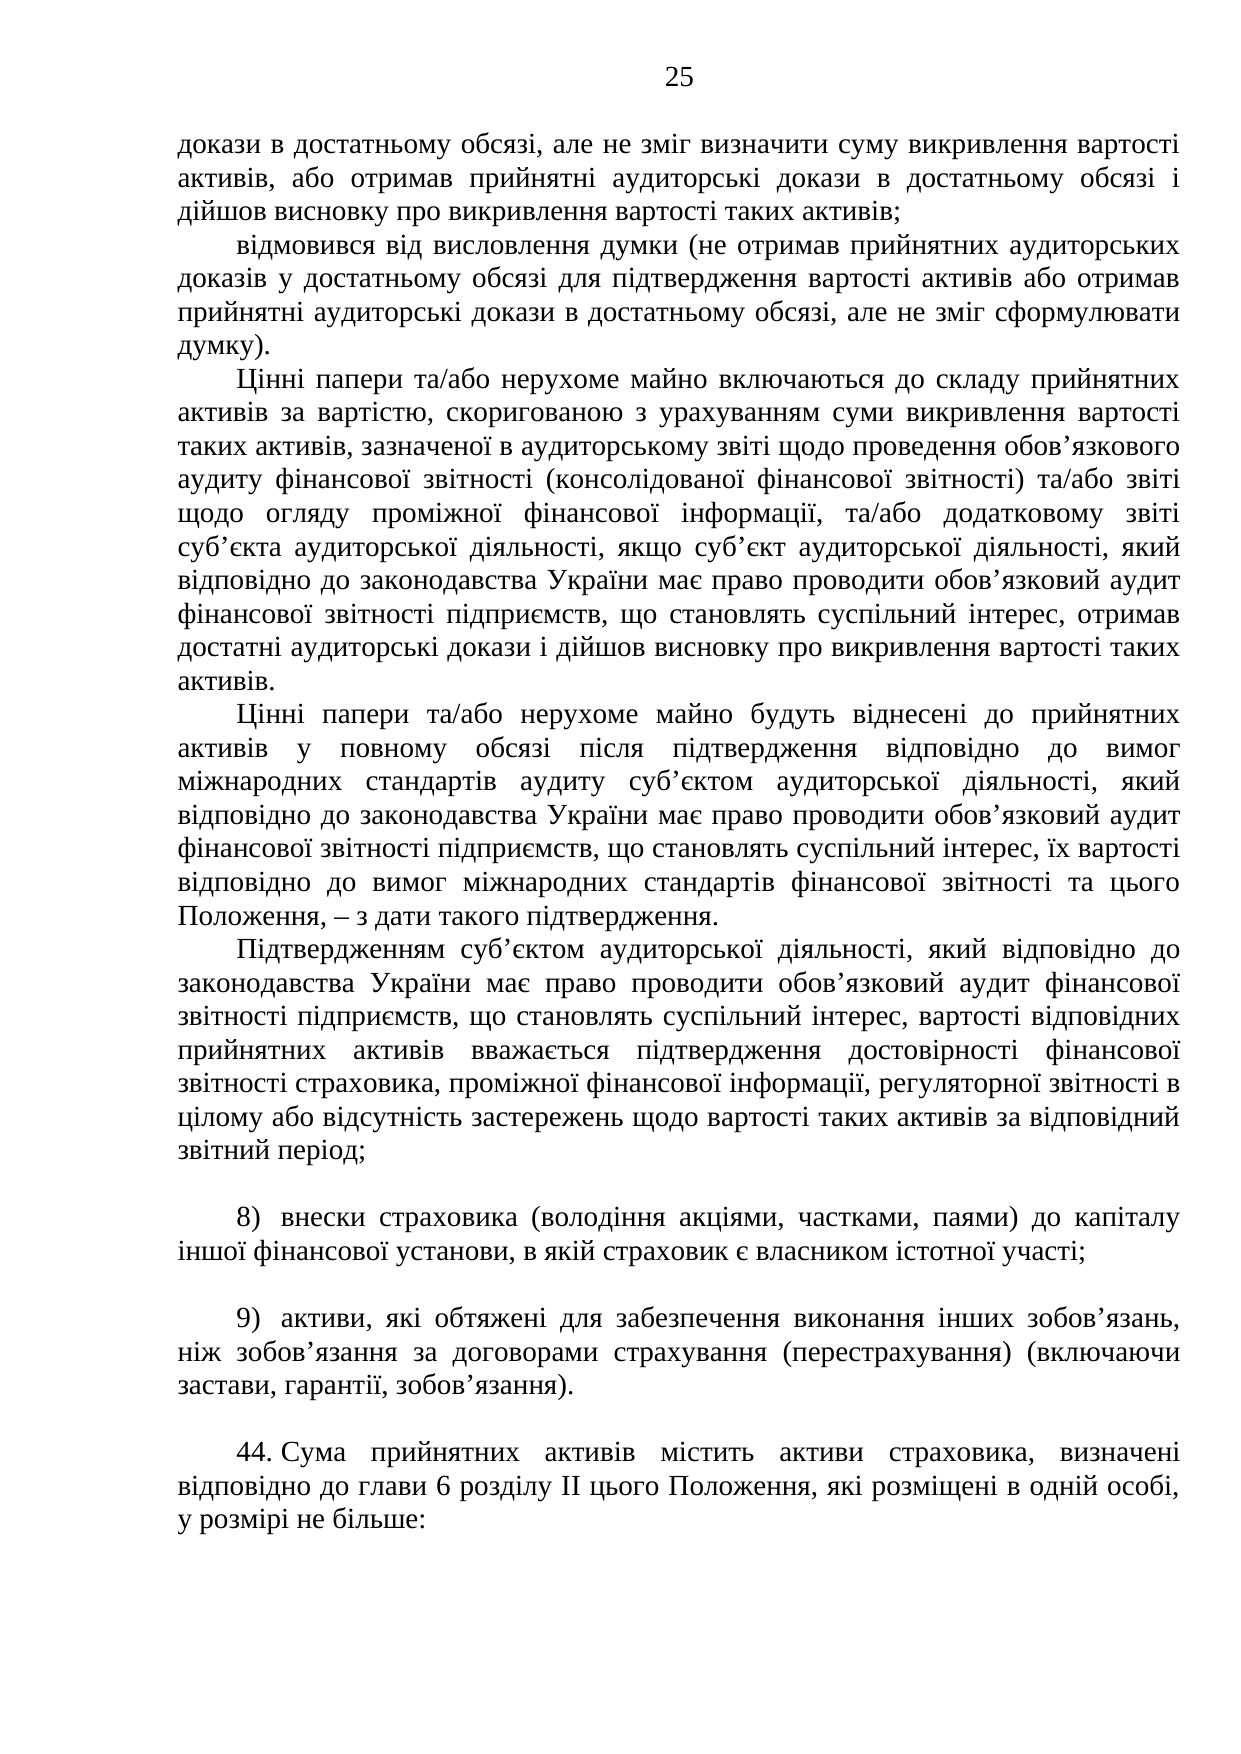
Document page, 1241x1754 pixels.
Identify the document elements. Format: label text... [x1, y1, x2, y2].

text відмовився від висловлення думки (не отримав прийнятних аудиторських доказів у достатньому обсязі для підтвердження вартості активів або отримав прийнятні аудиторські докази в достатньому обсязі, але не зміг сформулювати думку). [177, 227, 1181, 361]
text Цінні папери та/або нерухоме майно включаються до складу прийнятних активів за вартістю, скоригованою з урахуванням суми викривлення вартості таких активів, зазначеної в аудиторському звіті щодо проведення обов’язкового аудиту фінансової звітності (консолідованої фінансової звітності) та/або звіті щодо огляду проміжної фінансової інформації, та/або додатковому звіті суб’єкта аудиторської діяльності, якщо суб’єкт аудиторської діяльності, який відповідно до законодавства України має право проводити обов’язковий аудит фінансової звітності підприємств, що становлять суспільний інтерес, отримав достатні аудиторські докази і дійшов висновку про викривлення вартості таких активів. [177, 361, 1181, 696]
subtitle Сума прийнятних активів містить активи страховика, визначені відповідно до глави 6 розділу ІІ цього Положення, які розміщені в одній особі, у розмірі не більше: [177, 1434, 1181, 1535]
list активи, які обтяжені для забезпечення виконання інших зобов’язань, ніж зобов’язання за договорами страхування (перестрахування) (включаючи застави, гарантії, зобов’язання). [177, 1300, 1181, 1401]
text Підтвердженням суб’єктом аудиторської діяльності, який відповідно до законодавства України має право проводити обов’язковий аудит фінансової звітності підприємств, що становлять суспільний інтерес, вартості відповідних прийнятних активів вважається підтвердження достовірності фінансової звітності страховика, проміжної фінансової інформації, регуляторної звітності в цілому або відсутність застережень щодо вартості таких активів за відповідний звітний період; [177, 931, 1181, 1166]
list внески страховика (володіння акціями, частками, паями) до капіталу іншої фінансової установи, в якій страховик є власником істотної участі; [177, 1199, 1181, 1267]
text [177, 126, 1181, 227]
text Цінні папери та/або нерухоме майно будуть віднесені до прийнятних активів у повному обсязі після підтвердження відповідно до вимог міжнародних стандартів аудиту суб’єктом аудиторської діяльності, який відповідно до законодавства України має право проводити обов’язковий аудит фінансової звітності підприємств, що становлять суспільний інтерес, їх вартості відповідно до вимог міжнародних стандартів фінансової звітності та цього Положення, – з дати такого підтвердження. [177, 696, 1181, 931]
